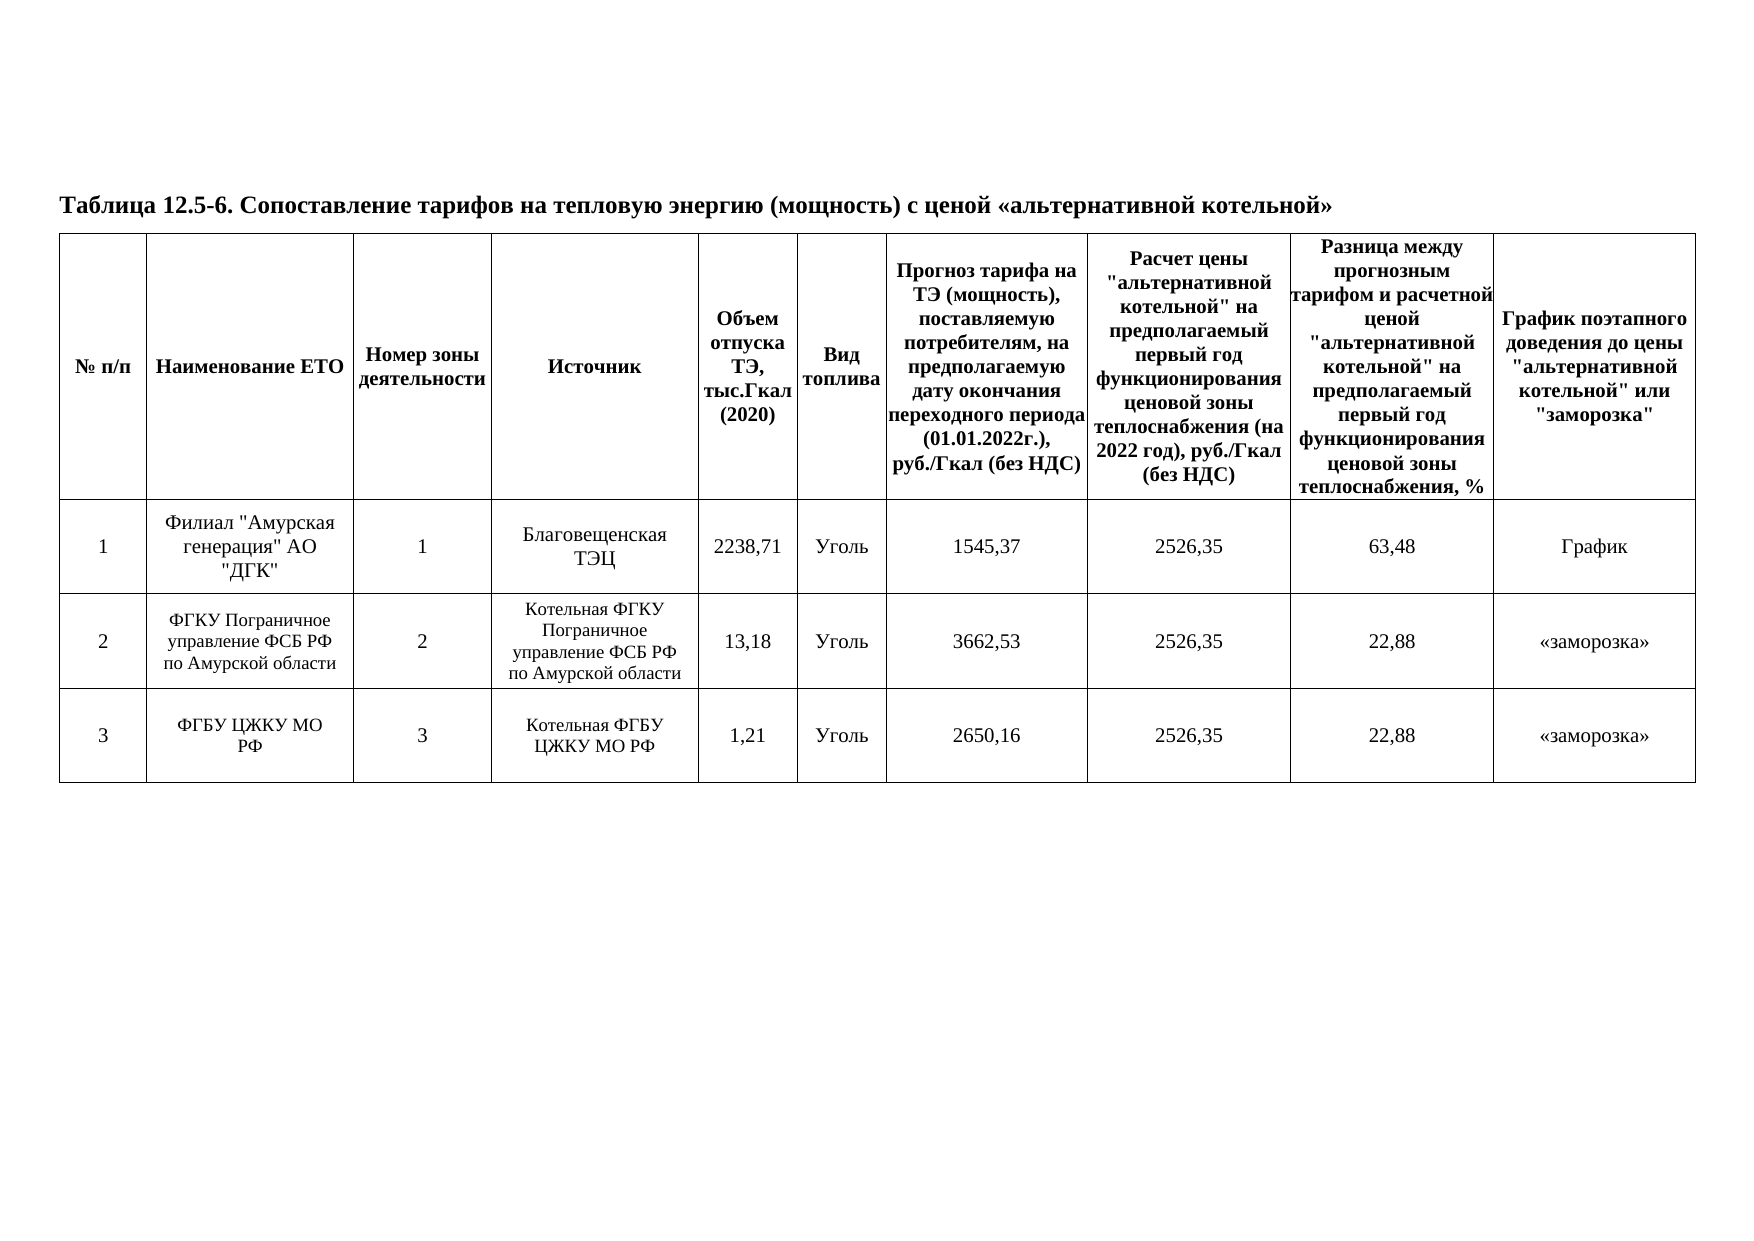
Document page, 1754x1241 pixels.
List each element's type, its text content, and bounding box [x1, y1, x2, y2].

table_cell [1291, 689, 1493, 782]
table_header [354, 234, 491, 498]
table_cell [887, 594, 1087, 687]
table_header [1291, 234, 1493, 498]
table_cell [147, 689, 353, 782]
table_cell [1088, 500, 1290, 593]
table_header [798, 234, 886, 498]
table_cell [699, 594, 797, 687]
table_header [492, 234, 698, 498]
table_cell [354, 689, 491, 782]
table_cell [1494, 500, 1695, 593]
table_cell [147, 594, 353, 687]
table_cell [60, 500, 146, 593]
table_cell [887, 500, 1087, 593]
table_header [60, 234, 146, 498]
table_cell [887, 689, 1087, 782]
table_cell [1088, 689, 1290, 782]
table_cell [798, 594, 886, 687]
text Таблица 12.5-1. Сопоставление тарифов на тепловую энергию (мощность) с ценой «альтернативной котельной» [59, 190, 1695, 218]
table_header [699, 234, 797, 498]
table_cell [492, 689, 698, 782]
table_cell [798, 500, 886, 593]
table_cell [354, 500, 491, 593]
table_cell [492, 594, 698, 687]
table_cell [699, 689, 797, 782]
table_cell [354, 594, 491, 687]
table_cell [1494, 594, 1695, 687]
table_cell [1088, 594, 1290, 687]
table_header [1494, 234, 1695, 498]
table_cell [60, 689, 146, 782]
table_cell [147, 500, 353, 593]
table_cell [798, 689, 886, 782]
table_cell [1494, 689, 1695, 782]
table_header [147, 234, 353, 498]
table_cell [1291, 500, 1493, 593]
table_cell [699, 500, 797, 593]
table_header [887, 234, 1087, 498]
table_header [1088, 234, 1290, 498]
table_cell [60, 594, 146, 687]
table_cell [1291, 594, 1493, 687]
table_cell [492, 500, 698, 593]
